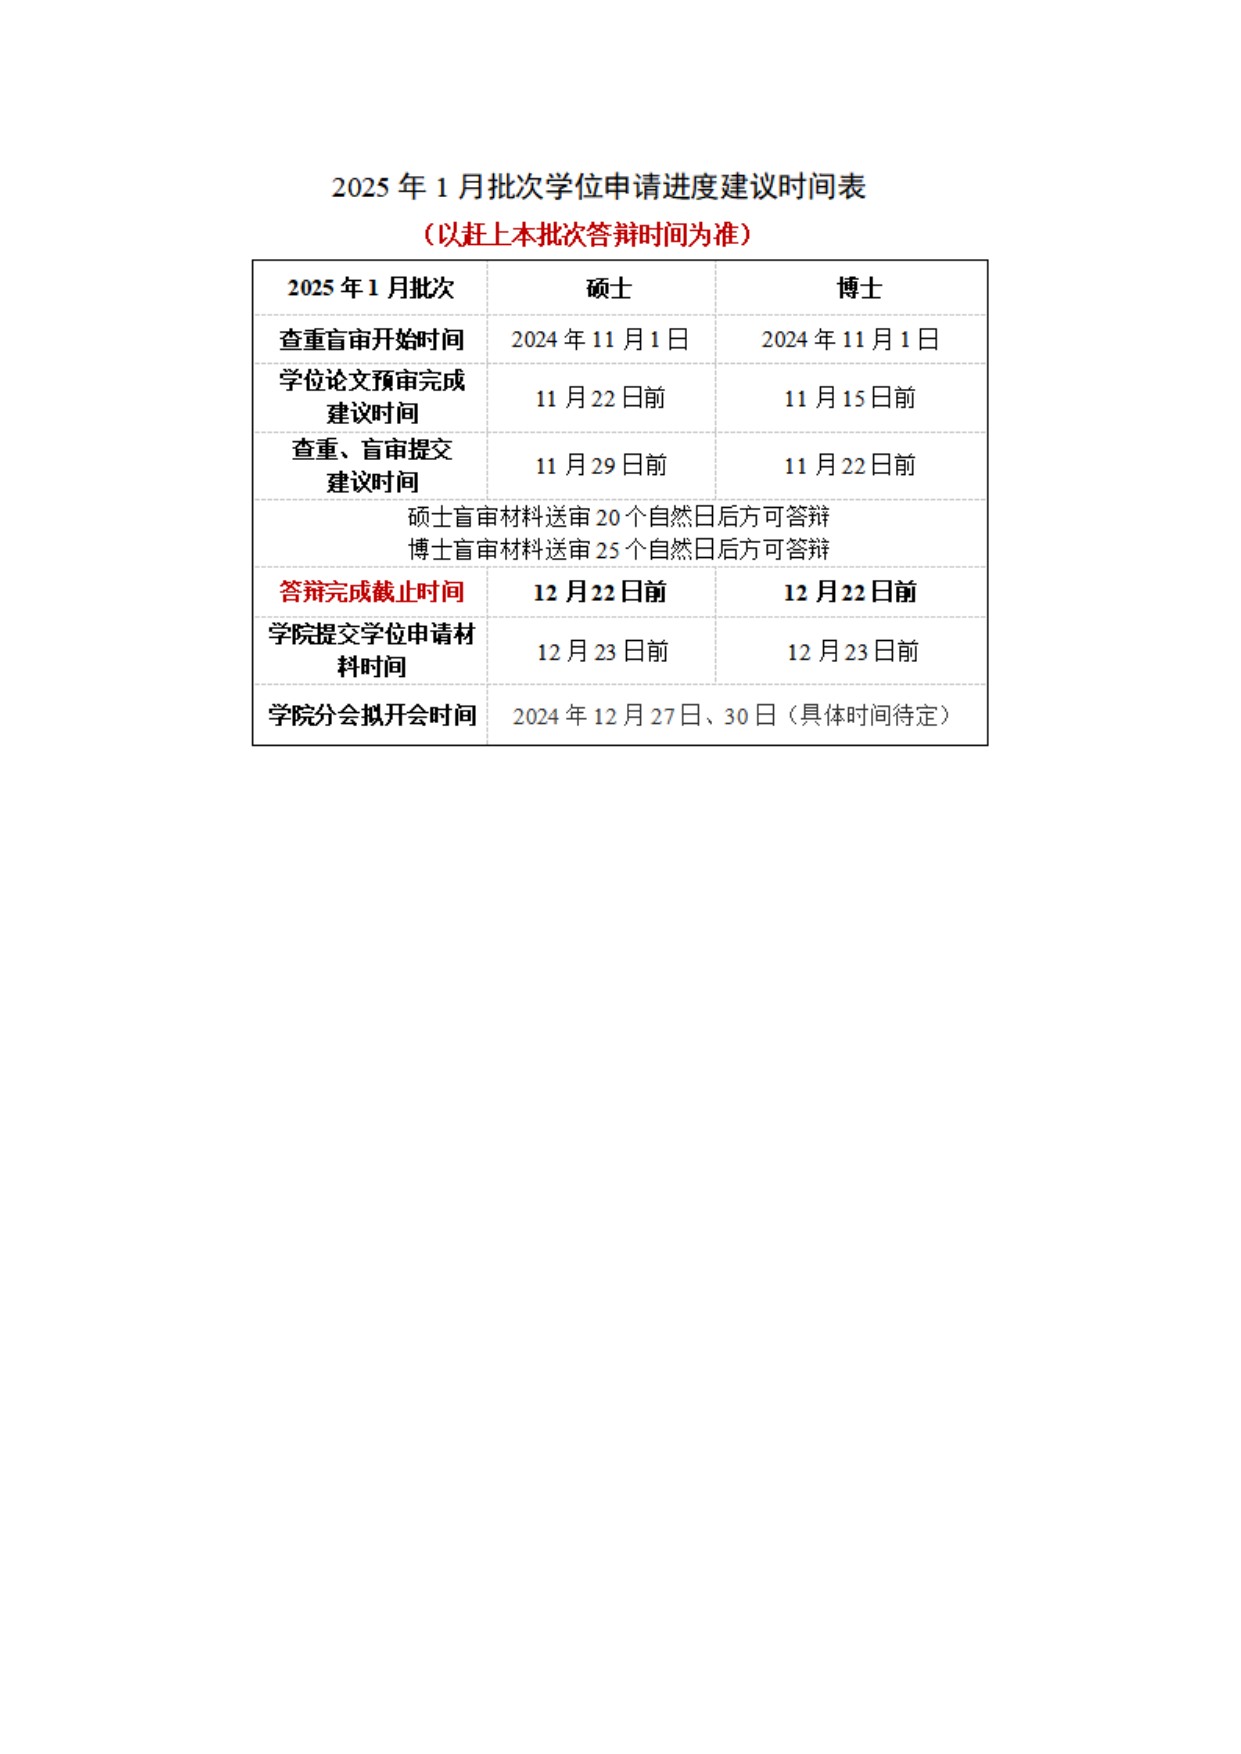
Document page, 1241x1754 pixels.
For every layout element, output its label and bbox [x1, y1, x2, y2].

picture [249, 162, 992, 748]
